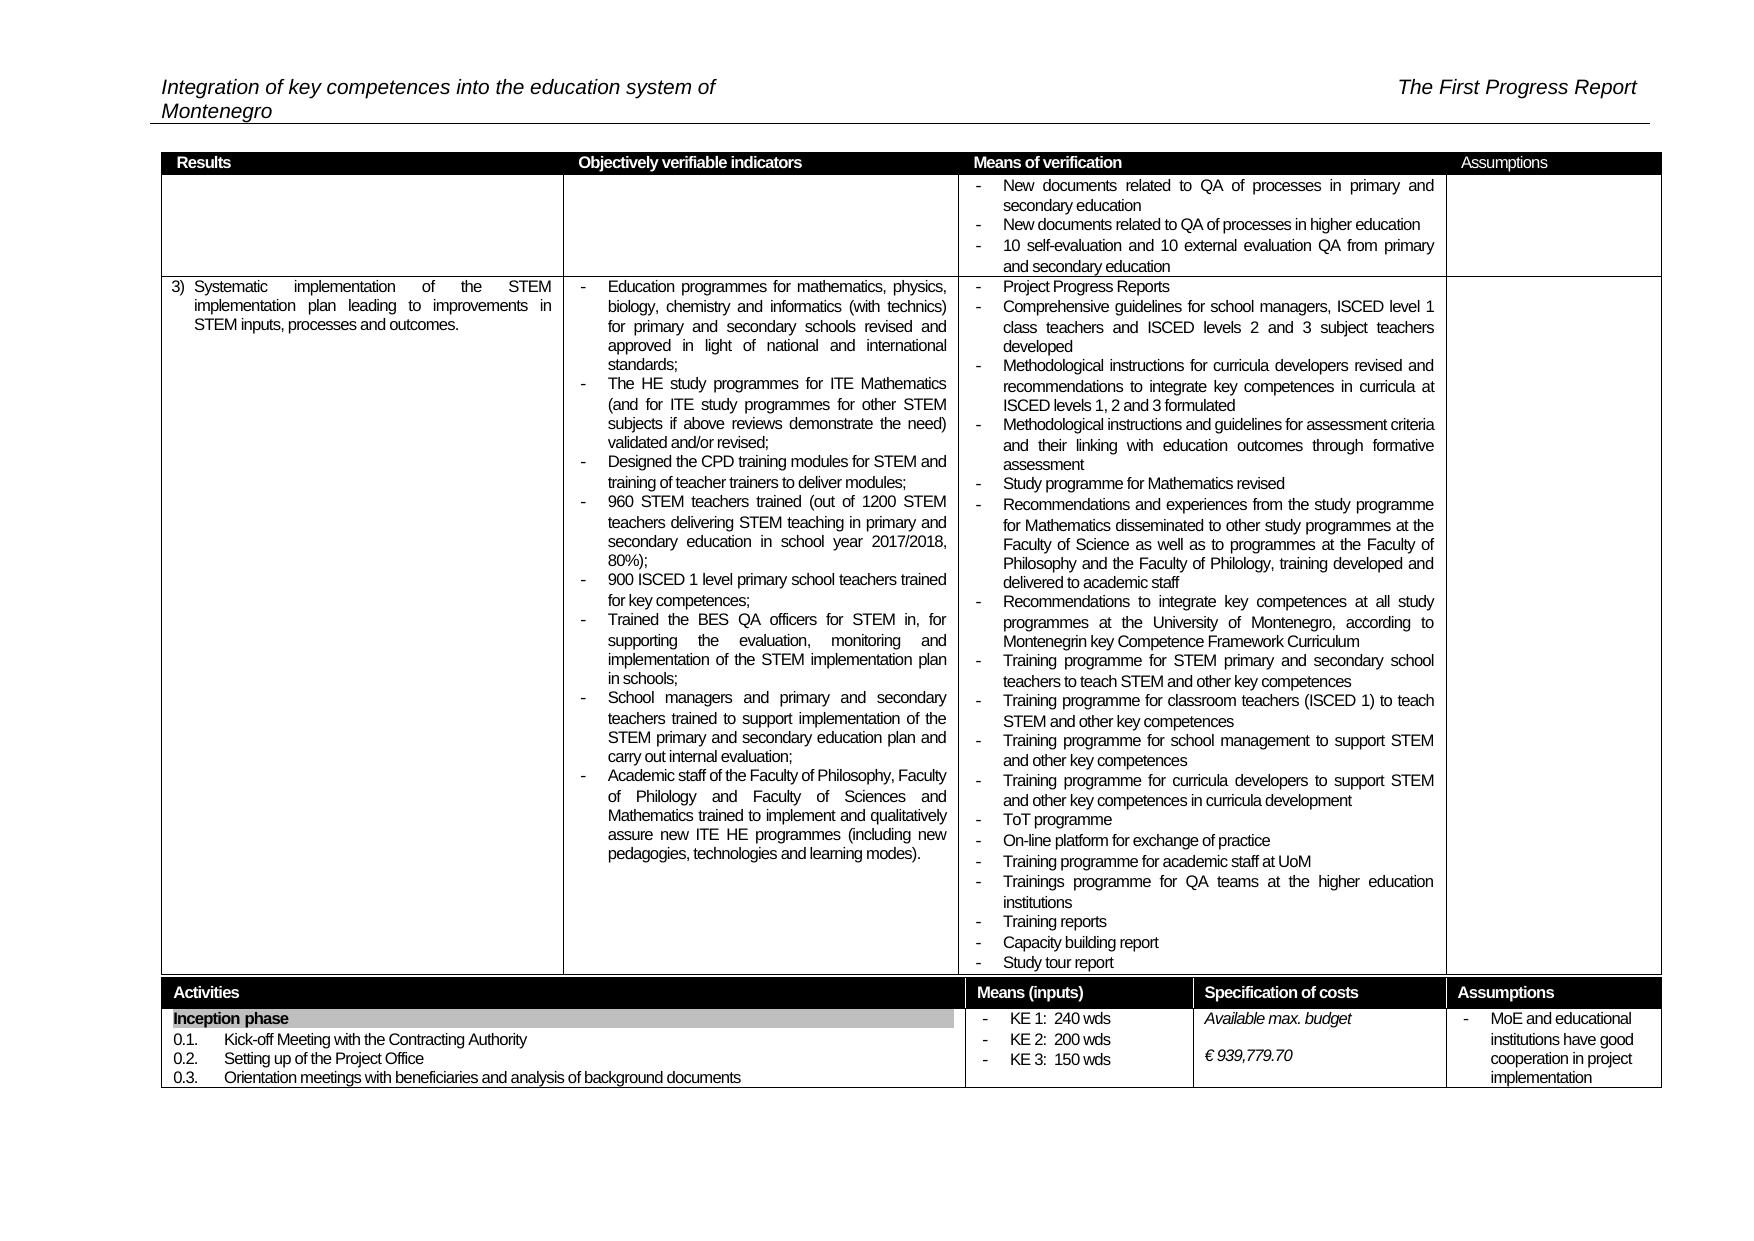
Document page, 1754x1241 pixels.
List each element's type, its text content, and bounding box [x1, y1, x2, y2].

table_header Means (inputs) [966, 978, 1193, 1008]
table_cell Education programmes for mathematics, physics, biology, chemistry and informatics (with technics) for primary and secondary schools revised and approved in light of national and international standards; The HE study programmes for ITE Mathematics (and for ITE study programmes for other STEM subjects if above reviews demonstrate the need) validated and/or revised; Designed the CPD training modules for STEM and training of teacher trainers to deliver modules; 960 STEM teachers trained (out of 1200 STEM teachers delivering STEM teaching in primary and secondary education in school year 2017/2018, 80%); 900 ISCED 1 level primary school teachers trained for key competences; Trained the BES QA officers for STEM in, for supporting the evaluation, monitoring and implementation of the STEM implementation plan in schools; School managers and primary and secondary teachers trained to support implementation of the STEM primary and secondary education plan and carry out internal evaluation; Academic staff of the Faculty of Philosophy, Faculty of Philology and Faculty of Sciences and Mathematics trained to implement and qualitatively assure new ITE HE programmes (including new pedagogies, technologies and learning modes). [564, 277, 958, 974]
table_header Activities [162, 978, 965, 1008]
table_header Means of verification [959, 153, 1446, 174]
table_header Objectively verifiable indicators [564, 153, 958, 174]
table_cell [564, 175, 958, 276]
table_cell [966, 1009, 1193, 1087]
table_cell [162, 1009, 965, 1087]
table_header Specification of costs [1194, 978, 1446, 1008]
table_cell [959, 175, 1446, 276]
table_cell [1194, 1009, 1446, 1087]
table_cell Systematic implementation of the STEM implementation plan leading to improvements in STEM inputs, processes and outcomes. [162, 277, 563, 974]
table_header Assumptions [1447, 978, 1661, 1008]
table_cell Project Progress Reports Comprehensive guidelines for school managers, ISCED level 1 class teachers and ISCED levels 2 and 3 subject teachers developed Methodological instructions for curricula developers revised and recommendations to integrate key competences in curricula at ISCED levels 1, 2 and 3 formulated Methodological instructions and guidelines for assessment criteria and their linking with education outcomes through formative assessment Study programme for Mathematics revised Recommendations and experiences from the study programme for Mathematics disseminated to other study programmes at the Faculty of Science as well as to programmes at the Faculty of Philosophy and the Faculty of Philology, training developed and delivered to academic staff Recommendations to integrate key competences at all study programmes at the University of Montenegro, according to Montenegrin key Competence Framework Curriculum Training programme for STEM primary and secondary school teachers to teach STEM and other key competences Training programme for classroom teachers (ISCED 1) to teach STEM and other key competences Training programme for school management to support STEM and other key competences Training programme for curricula developers to support STEM and other key competences in curricula development ToT programme On-line platform for exchange of practice Training programme for academic staff at UoM Trainings programme for QA teams at the higher education institutions Training reports Capacity building report Study tour report [959, 277, 1446, 974]
table_header Assumptions [1447, 153, 1661, 174]
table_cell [1447, 1009, 1661, 1087]
table_cell [1447, 277, 1661, 974]
table_header Results [162, 153, 563, 174]
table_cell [162, 175, 563, 276]
